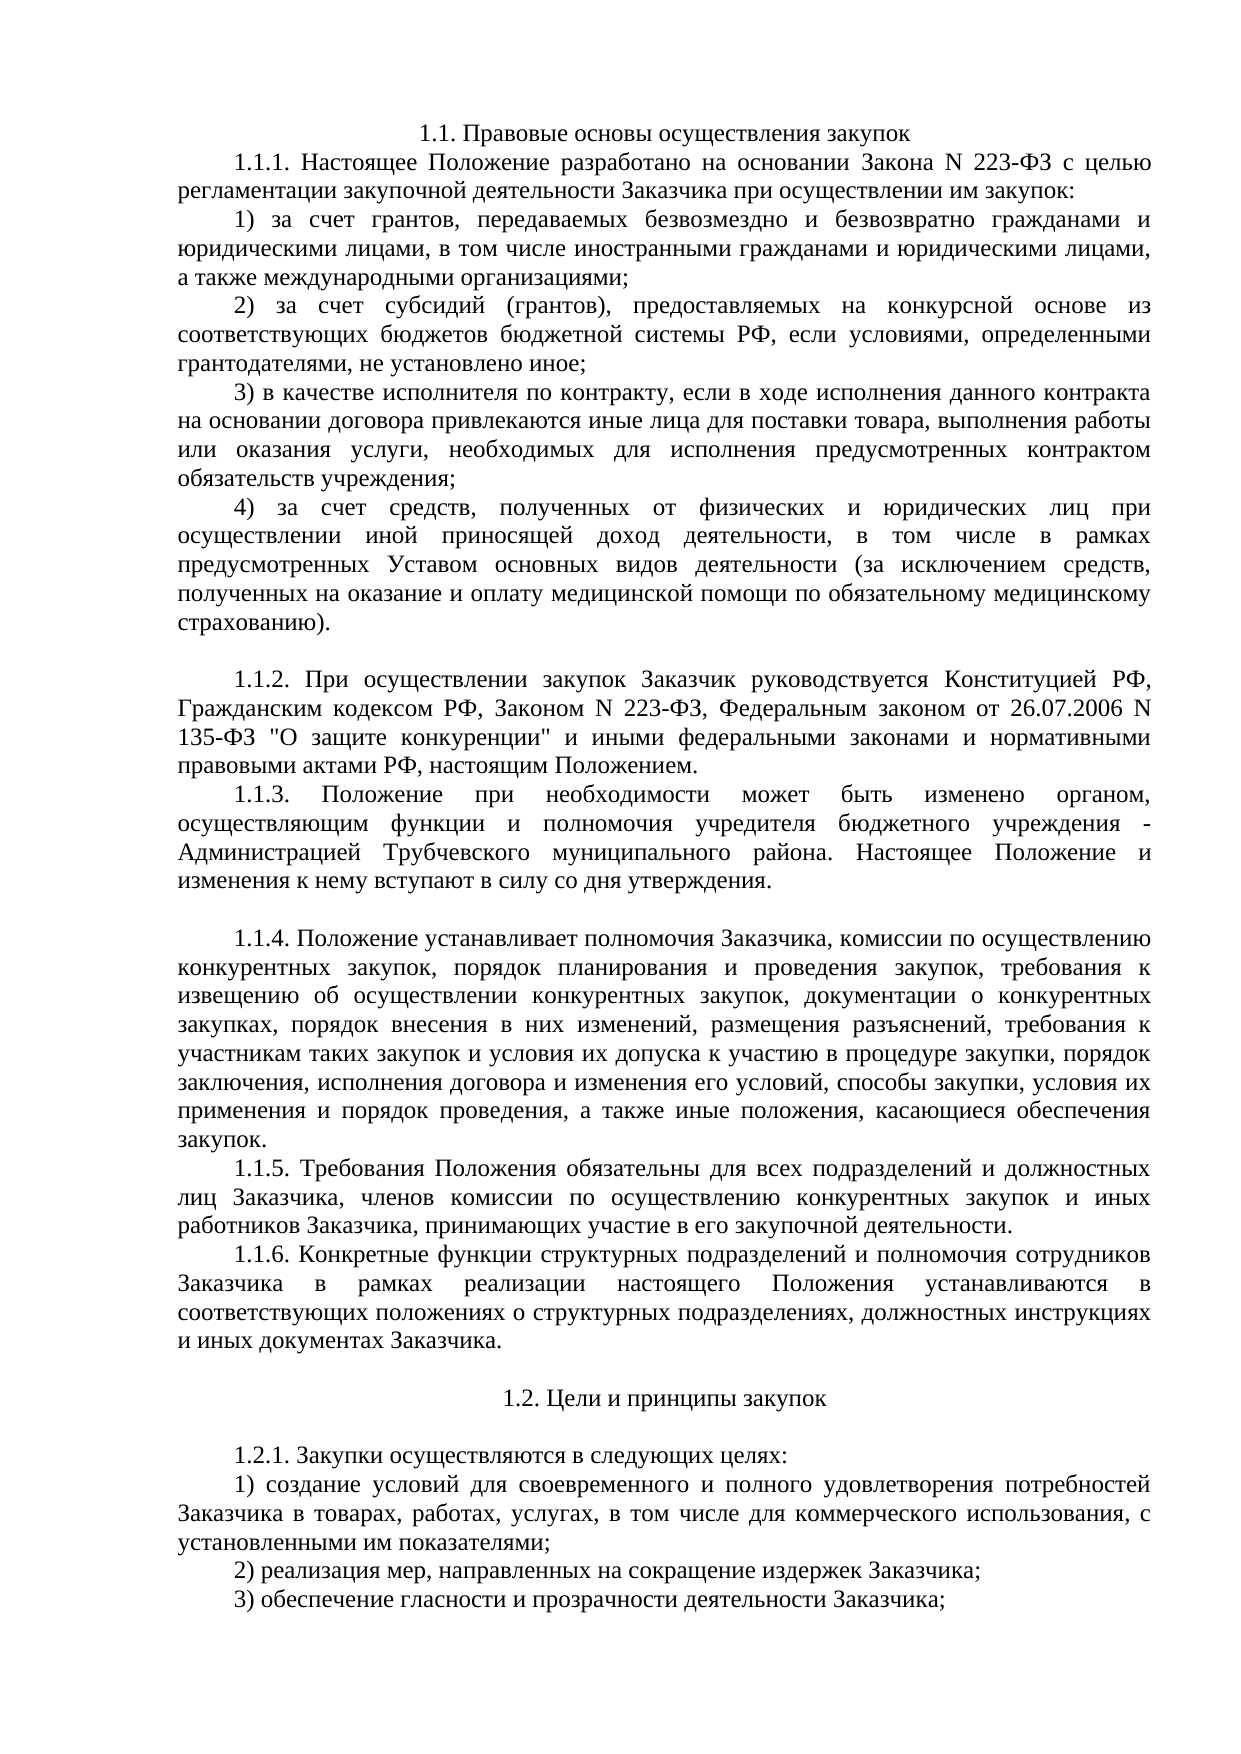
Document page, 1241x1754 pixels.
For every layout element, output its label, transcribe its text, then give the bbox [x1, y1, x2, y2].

text 1.1.1. Настоящее Положение разработано на основании Закона N 223-ФЗ с целью регламентации закупочной деятельности Заказчика при осуществлении им закупок: [177, 147, 1152, 204]
text 1.1.5. Требования Положения обязательны для всех подразделений и должностных лиц Заказчика, членов комиссии по осуществлению конкурентных закупок и иных работников Заказчика, принимающих участие в его закупочной деятельности. [177, 1153, 1152, 1239]
text 1.2. Цели и принципы закупок [177, 1383, 1152, 1412]
text 1.1.6. Конкретные функции структурных подразделений и полномочия сотрудников Заказчика в рамках реализации настоящего Положения устанавливаются в соответствующих положениях о структурных подразделениях, должностных инструкциях и иных документах Заказчика. [177, 1239, 1152, 1354]
text 1.1. Правовые основы осуществления закупок [177, 118, 1152, 147]
text 1.1.2. При осуществлении закупок Заказчик руководствуется Конституцией РФ, Гражданским кодексом РФ, Законом N 223-ФЗ, Федеральным законом от 26.07.2006 N 135-ФЗ "О защите конкуренции" и иными федеральными законами и нормативными правовыми актами РФ, настоящим Положением. [177, 664, 1152, 779]
text 1.1.4. Положение устанавливает полномочия Заказчика, комиссии по осуществлению конкурентных закупок, порядок планирования и проведения закупок, требования к извещению об осуществлении конкурентных закупок, документации о конкурентных закупках, порядок внесения в них изменений, размещения разъяснений, требования к участникам таких закупок и условия их допуска к участию в процедуре закупки, порядок заключения, исполнения договора и изменения его условий, способы закупки, условия их применения и порядок проведения, а также иные положения, касающиеся обеспечения закупок. [177, 923, 1152, 1153]
text 2) за счет субсидий (грантов), предоставляемых на конкурсной основе из соответствующих бюджетов бюджетной системы РФ, если условиями, определенными грантодателями, не установлено иное; [177, 291, 1152, 377]
text 3) в качестве исполнителя по контракту, если в ходе исполнения данного контракта на основании договора привлекаются иные лица для поставки товара, выполнения работы или оказания услуги, необходимых для исполнения предусмотренных контрактом обязательств учреждения; [177, 377, 1152, 492]
text 3) обеспечение гласности и прозрачности деятельности Заказчика; [177, 1584, 1152, 1613]
text 1.2.1. Закупки осуществляются в следующих целях: [177, 1441, 1152, 1469]
text 1.1.3. Положение при необходимости может быть изменено органом, осуществляющим функции и полномочия учредителя бюджетного учреждения - Администрацией Трубчевского муниципального района. Настоящее Положение и изменения к нему вступают в силу со дня утверждения. [177, 779, 1152, 894]
text 1) создание условий для своевременного и полного удовлетворения потребностей Заказчика в товарах, работах, услугах, в том числе для коммерческого использования, с установленными им показателями; [177, 1469, 1152, 1556]
text 4) за счет средств, полученных от физических и юридических лиц при осуществлении иной приносящей доход деятельности, в том числе в рамках предусмотренных Уставом основных видов деятельности (за исключением средств, полученных на оказание и оплату медицинской помощи по обязательному медицинскому страхованию). [177, 492, 1152, 636]
text 1) за счет грантов, передаваемых безвозмездно и безвозвратно гражданами и юридическими лицами, в том числе иностранными гражданами и юридическими лицами, а также международными организациями; [177, 204, 1152, 291]
text 2) реализация мер, направленных на сокращение издержек Заказчика; [177, 1556, 1152, 1584]
